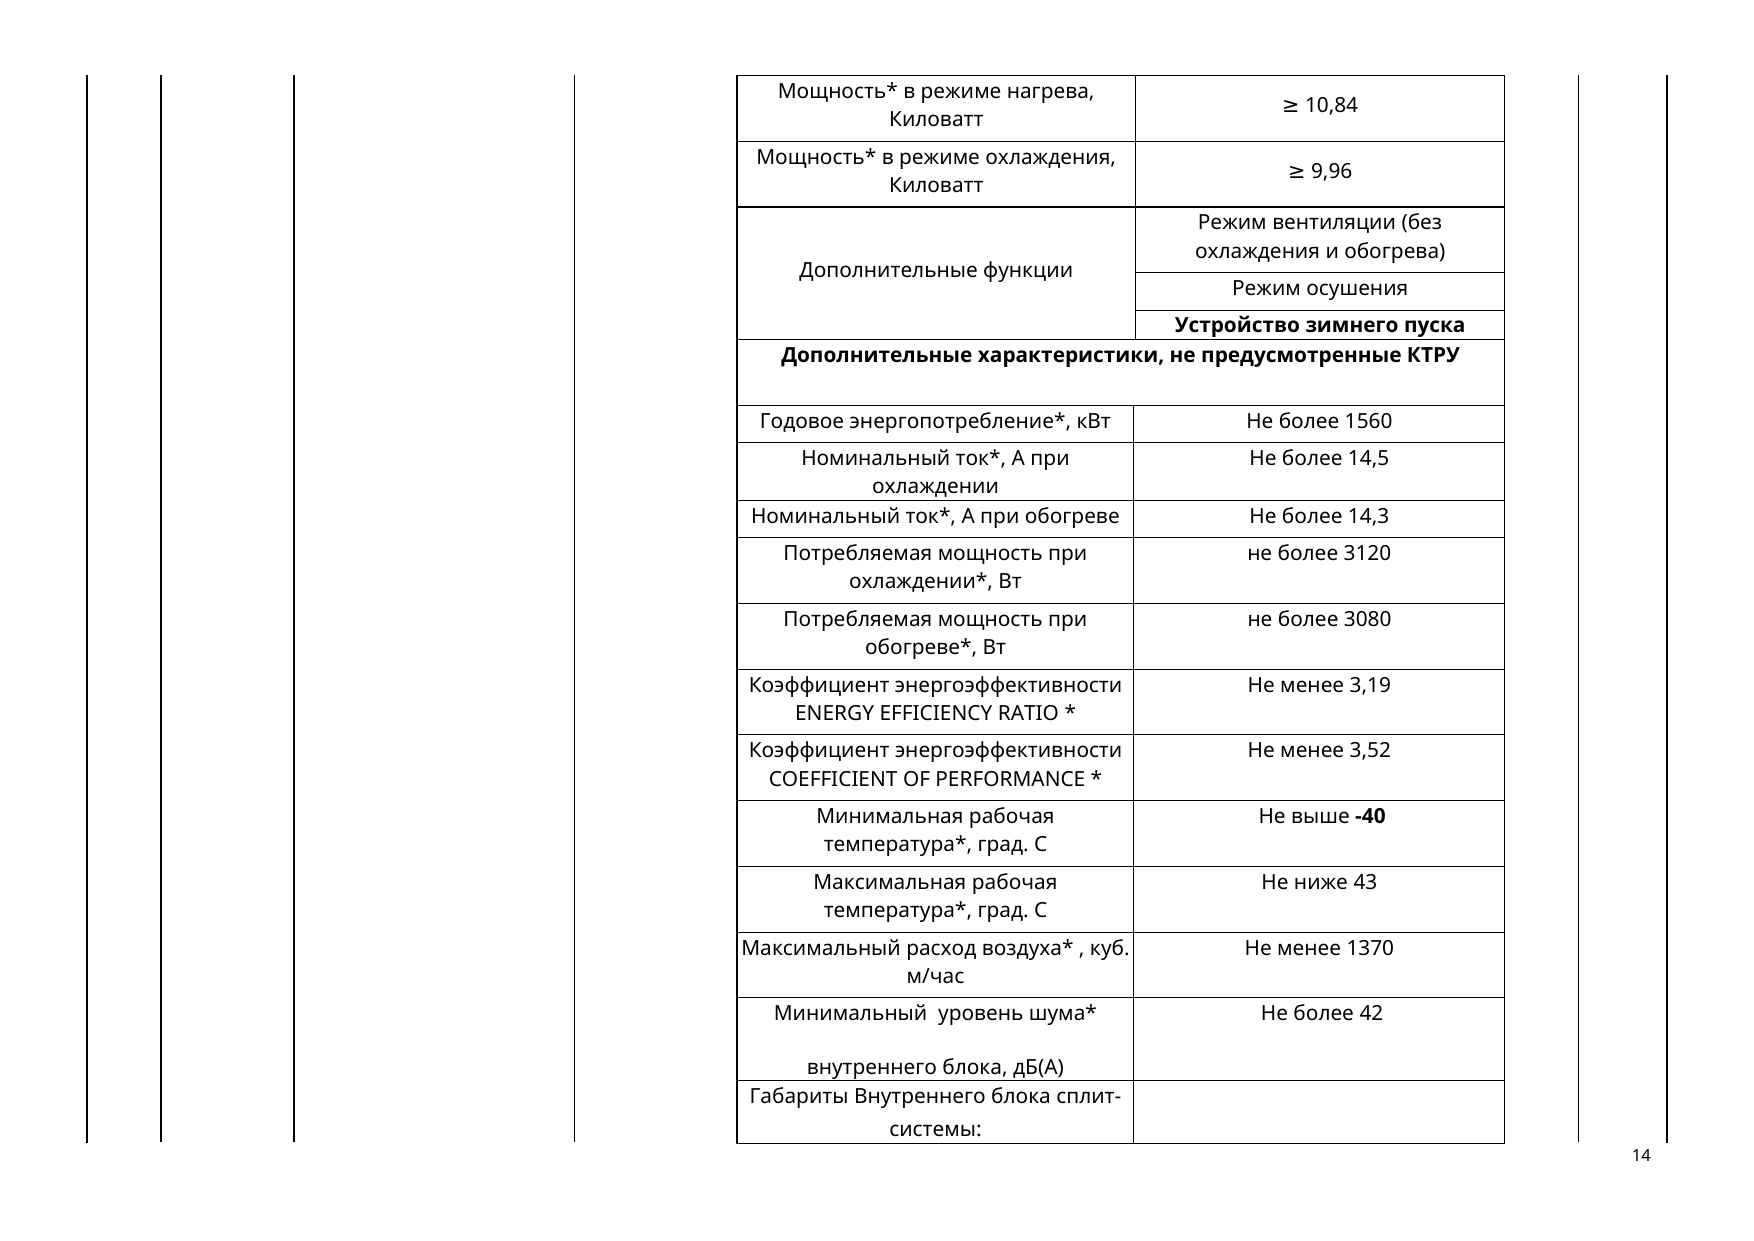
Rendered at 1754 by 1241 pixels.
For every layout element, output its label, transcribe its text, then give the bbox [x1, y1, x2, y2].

table_cell Не менее 1370 [1134, 933, 1504, 997]
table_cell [738, 1081, 1133, 1143]
table_cell Максимальный расход воздуха* , куб. м/час [738, 933, 1133, 997]
table_cell ≥ 10,84 [1136, 76, 1504, 141]
table_cell Не менее 3,19 [1134, 670, 1504, 734]
table_cell Не менее 3,52 [1134, 735, 1504, 800]
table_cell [1134, 1081, 1504, 1143]
table_cell ≥ 9,96 [1136, 142, 1504, 206]
table_cell Мощность* в режиме нагрева, Киловатт [738, 76, 1135, 141]
table_cell Не выше -40 [1134, 801, 1504, 866]
table_cell Режим вентиляции (без охлаждения и обогрева) [1136, 208, 1504, 272]
table_cell Минимальная рабочая температура*, град. С [738, 801, 1133, 866]
table_cell Режим осушения [1136, 273, 1504, 309]
table_cell Не ниже 43 [1134, 867, 1504, 932]
table_cell Не более 1560 [1134, 406, 1504, 442]
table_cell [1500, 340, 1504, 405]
table_cell Не более 14,5 [1134, 443, 1504, 500]
table_cell не более 3080 [1134, 604, 1504, 669]
table_cell Минимальный уровень шума* внутреннего блока, дБ(А) [738, 998, 1133, 1080]
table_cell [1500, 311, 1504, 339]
table_cell Максимальная рабочая температура*, град. С [738, 867, 1133, 932]
table_cell Дополнительные функции [738, 208, 1135, 339]
table_cell Номинальный ток*, А при обогреве [738, 501, 1133, 537]
table_cell Потребляемая мощность при охлаждении*, Вт [738, 538, 1133, 603]
table_cell не более 3120 [1134, 538, 1504, 603]
table_cell Коэффициент энергоэффективности COEFFICIENT OF PERFORMANCE * [738, 735, 1133, 800]
table_cell Годовое энергопотребление*, кВт [738, 406, 1133, 442]
table_cell Коэффициент энергоэффективности ENERGY EFFICIENCY RATIO * [738, 670, 1133, 734]
table_cell Не более 14,3 [1134, 501, 1504, 537]
table_cell Мощность* в режиме охлаждения, Киловатт [738, 142, 1135, 206]
table_cell Не более 42 [1134, 998, 1504, 1080]
table_cell Потребляемая мощность при обогреве*, Вт [738, 604, 1133, 669]
